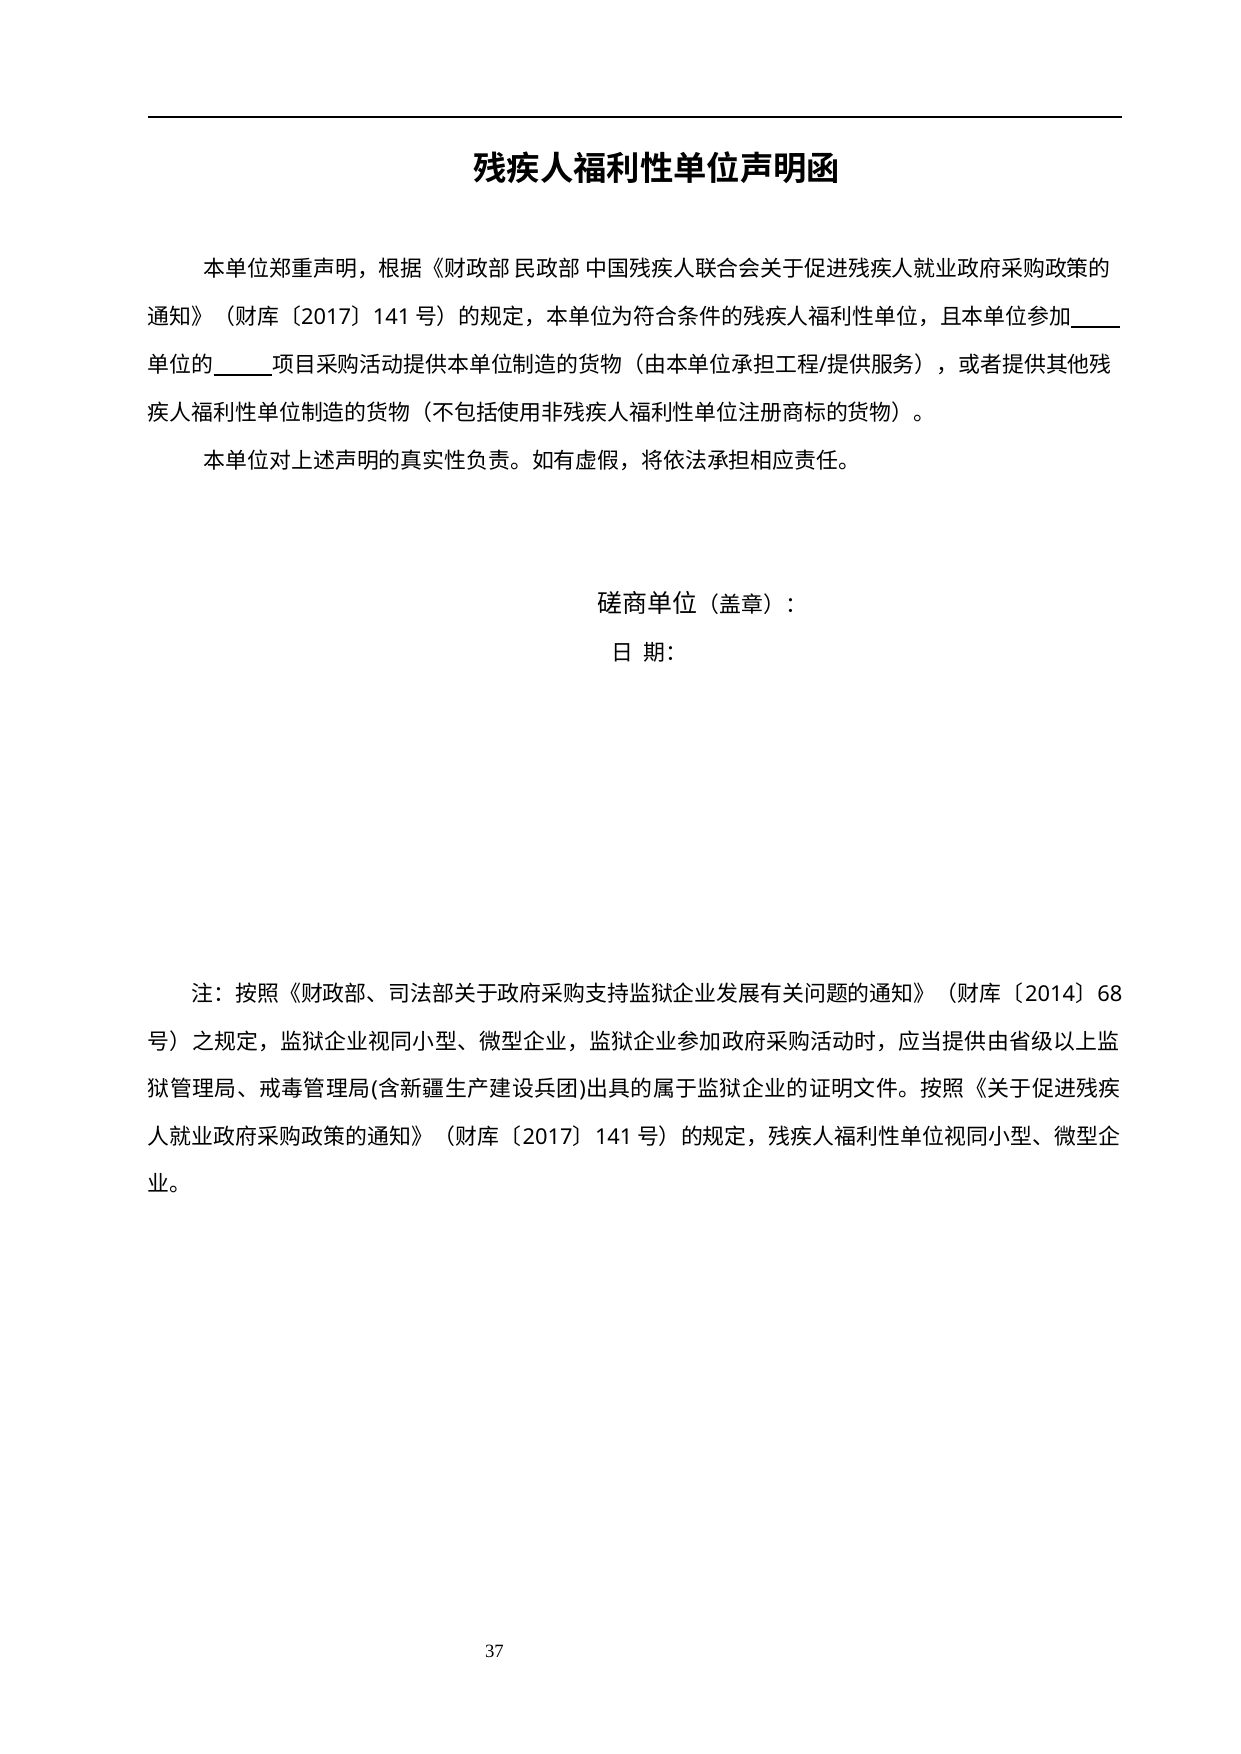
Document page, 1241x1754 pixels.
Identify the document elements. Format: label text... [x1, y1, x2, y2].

text 残疾人福利性单位声明函 [191, 142, 1122, 190]
text 日 期： [148, 622, 1122, 669]
text 磋商单位（盖章）： [148, 574, 1122, 622]
text 本单位对上述声明的真实性负责。如有虚假，将依法承担相应责任。 [148, 430, 1122, 478]
text 本单位郑重声明，根据《财政部 民政部 中国残疾人联合会关于促进残疾人就业政府采购政策的通知》（财库〔2017〕141号）的规定，本单位为符合条件的残疾人福利性单位，且本单位参加 单位的 项目采购活动提供本单位制造的货物（由本单位承担工程/提供服务），或者提供其他残疾人福利性单位制造的货物（不包括使用非残疾人福利性单位注册商标的货物）。 [148, 238, 1122, 430]
text 注：按照《财政部、司法部关于政府采购支持监狱企业发展有关问题的通知》（财库〔2014〕68号）之规定，监狱企业视同小型、微型企业，监狱企业参加政府采购活动时，应当提供由省级以上监狱管理局、戒毒管理局(含新疆生产建设兵团)出具的属于监狱企业的证明文件。按照《关于促进残疾人就业政府采购政策的通知》（财库〔2017〕141号）的规定，残疾人福利性单位视同小型、微型企业。 [148, 976, 1122, 1198]
